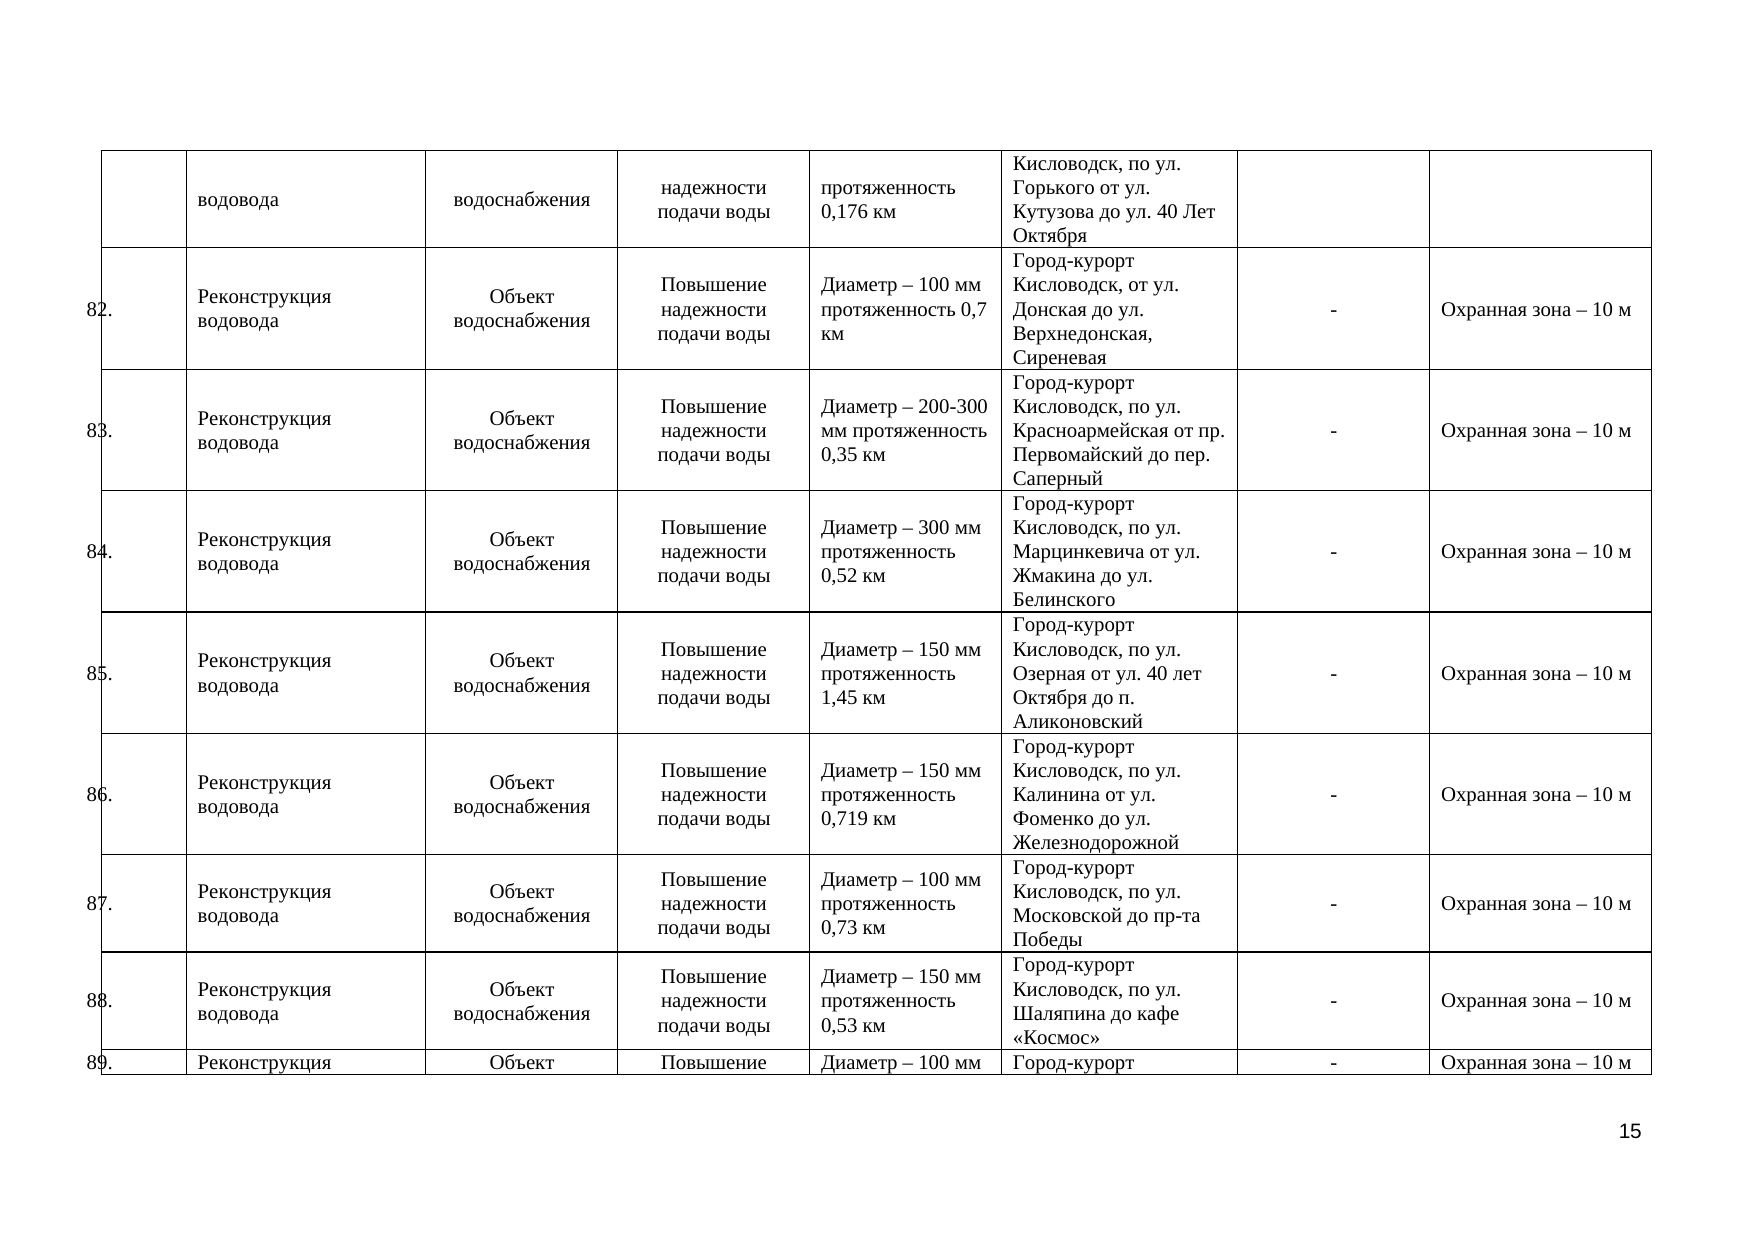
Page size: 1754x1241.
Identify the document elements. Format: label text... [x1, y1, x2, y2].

table_cell [102, 491, 186, 611]
table_cell [102, 855, 186, 951]
table_cell - [1238, 491, 1429, 611]
table_cell - [1238, 855, 1429, 951]
table_cell Город-курорт Кисловодск, по ул. Красноармейская от пр. Первомайский до пер. Саперный [1002, 370, 1237, 490]
table_cell Повышение надежности подачи воды [618, 953, 809, 1049]
table_cell Реконструкция водовода [187, 613, 425, 733]
table_cell - [1238, 151, 1429, 247]
table_cell Повышение надежности подачи воды [618, 370, 809, 490]
table_cell [102, 248, 186, 369]
table_cell Диаметр – 100 мм протяженность 0,73 км [810, 855, 1001, 951]
table_cell Объект водоснабжения [426, 734, 617, 854]
table_cell - [1238, 734, 1429, 854]
table_cell Город-курорт Кисловодск, от ул. Донская до ул. Верхнедонская, Сиреневая [1002, 248, 1237, 369]
table_cell - [1238, 613, 1429, 733]
table_cell Объект водоснабжения [426, 855, 617, 951]
table_cell Объект водоснабжения [426, 370, 617, 490]
table_cell Повышение надежности подачи воды [618, 855, 809, 951]
table_cell - [1238, 370, 1429, 490]
table_cell Повышение надежности подачи воды [618, 613, 809, 733]
table_cell Объект водоснабжения [426, 613, 617, 733]
table_cell Объект водоснабжения [426, 953, 617, 1049]
table_cell Реконструкция водовода [187, 491, 425, 611]
table_cell Охранная зона – 10 м [1430, 953, 1651, 1049]
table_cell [618, 1050, 809, 1074]
table_cell Повышение надежности подачи воды [618, 734, 809, 854]
table_cell [102, 734, 186, 854]
table_cell Диаметр – 150 мм протяженность 0,719 км [810, 734, 1001, 854]
table_cell Охранная зона – 10 м [1430, 248, 1651, 369]
table_cell Охранная зона – 10 м [1430, 370, 1651, 490]
table_cell Повышение надежности подачи воды [618, 248, 809, 369]
table_cell Диаметр – 300 мм протяженность 0,52 км [810, 491, 1001, 611]
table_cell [1430, 1050, 1651, 1074]
table_cell Реконструкция водовода [187, 248, 425, 369]
table_cell Диаметр – 150 мм протяженность 1,45 км [810, 613, 1001, 733]
table_cell - [1238, 1050, 1429, 1074]
table_cell Диаметр – 100 мм протяженность 0,7 км [810, 248, 1001, 369]
table_cell [102, 370, 186, 490]
table_cell Город-курорт Кисловодск, по ул. Озерная от ул. 40 лет Октября до п. Аликоновский [1002, 613, 1237, 733]
table_cell Город-курорт Кисловодск, по ул. Московской до пр-та Победы [1002, 855, 1237, 951]
table_cell Город-курорт Кисловодск, по ул. Шаляпина до кафе «Космос» [1002, 953, 1237, 1049]
table_cell [102, 953, 186, 1049]
table_cell Охранная зона – 10 м [1430, 855, 1651, 951]
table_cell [810, 151, 1001, 247]
table_cell Диаметр – 200-300 мм протяженность 0,35 км [810, 370, 1001, 490]
table_cell Охранная зона – 10 м [1430, 613, 1651, 733]
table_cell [810, 1050, 1001, 1074]
table_cell Объект водоснабжения [426, 248, 617, 369]
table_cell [426, 1050, 617, 1074]
table_cell - [1238, 248, 1429, 369]
table_cell Реконструкция водовода [187, 370, 425, 490]
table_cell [187, 151, 425, 247]
table_cell Реконструкция водовода [187, 734, 425, 854]
table_cell Охранная зона – 10 м [1430, 734, 1651, 854]
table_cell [618, 151, 809, 247]
table_cell Объект водоснабжения [426, 491, 617, 611]
table_cell Город-курорт Кисловодск, по ул. Марцинкевича от ул. Жмакина до ул. Белинского [1002, 491, 1237, 611]
table_cell Реконструкция водовода [187, 855, 425, 951]
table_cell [187, 1050, 425, 1074]
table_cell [1002, 1050, 1237, 1074]
table_cell Реконструкция водовода [187, 953, 425, 1049]
table_cell [102, 151, 186, 247]
table_cell [102, 1050, 186, 1074]
table_cell Город-курорт Кисловодск, по ул. Калинина от ул. Фоменко до ул. Железнодорожной [1002, 734, 1237, 854]
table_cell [1430, 151, 1651, 247]
table_cell Диаметр – 150 мм протяженность 0,53 км [810, 953, 1001, 1049]
table_cell Повышение надежности подачи воды [618, 491, 809, 611]
table_cell [102, 613, 186, 733]
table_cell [1002, 151, 1237, 247]
table_cell - [1238, 953, 1429, 1049]
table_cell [426, 151, 617, 247]
table_cell Охранная зона – 10 м [1430, 491, 1651, 611]
